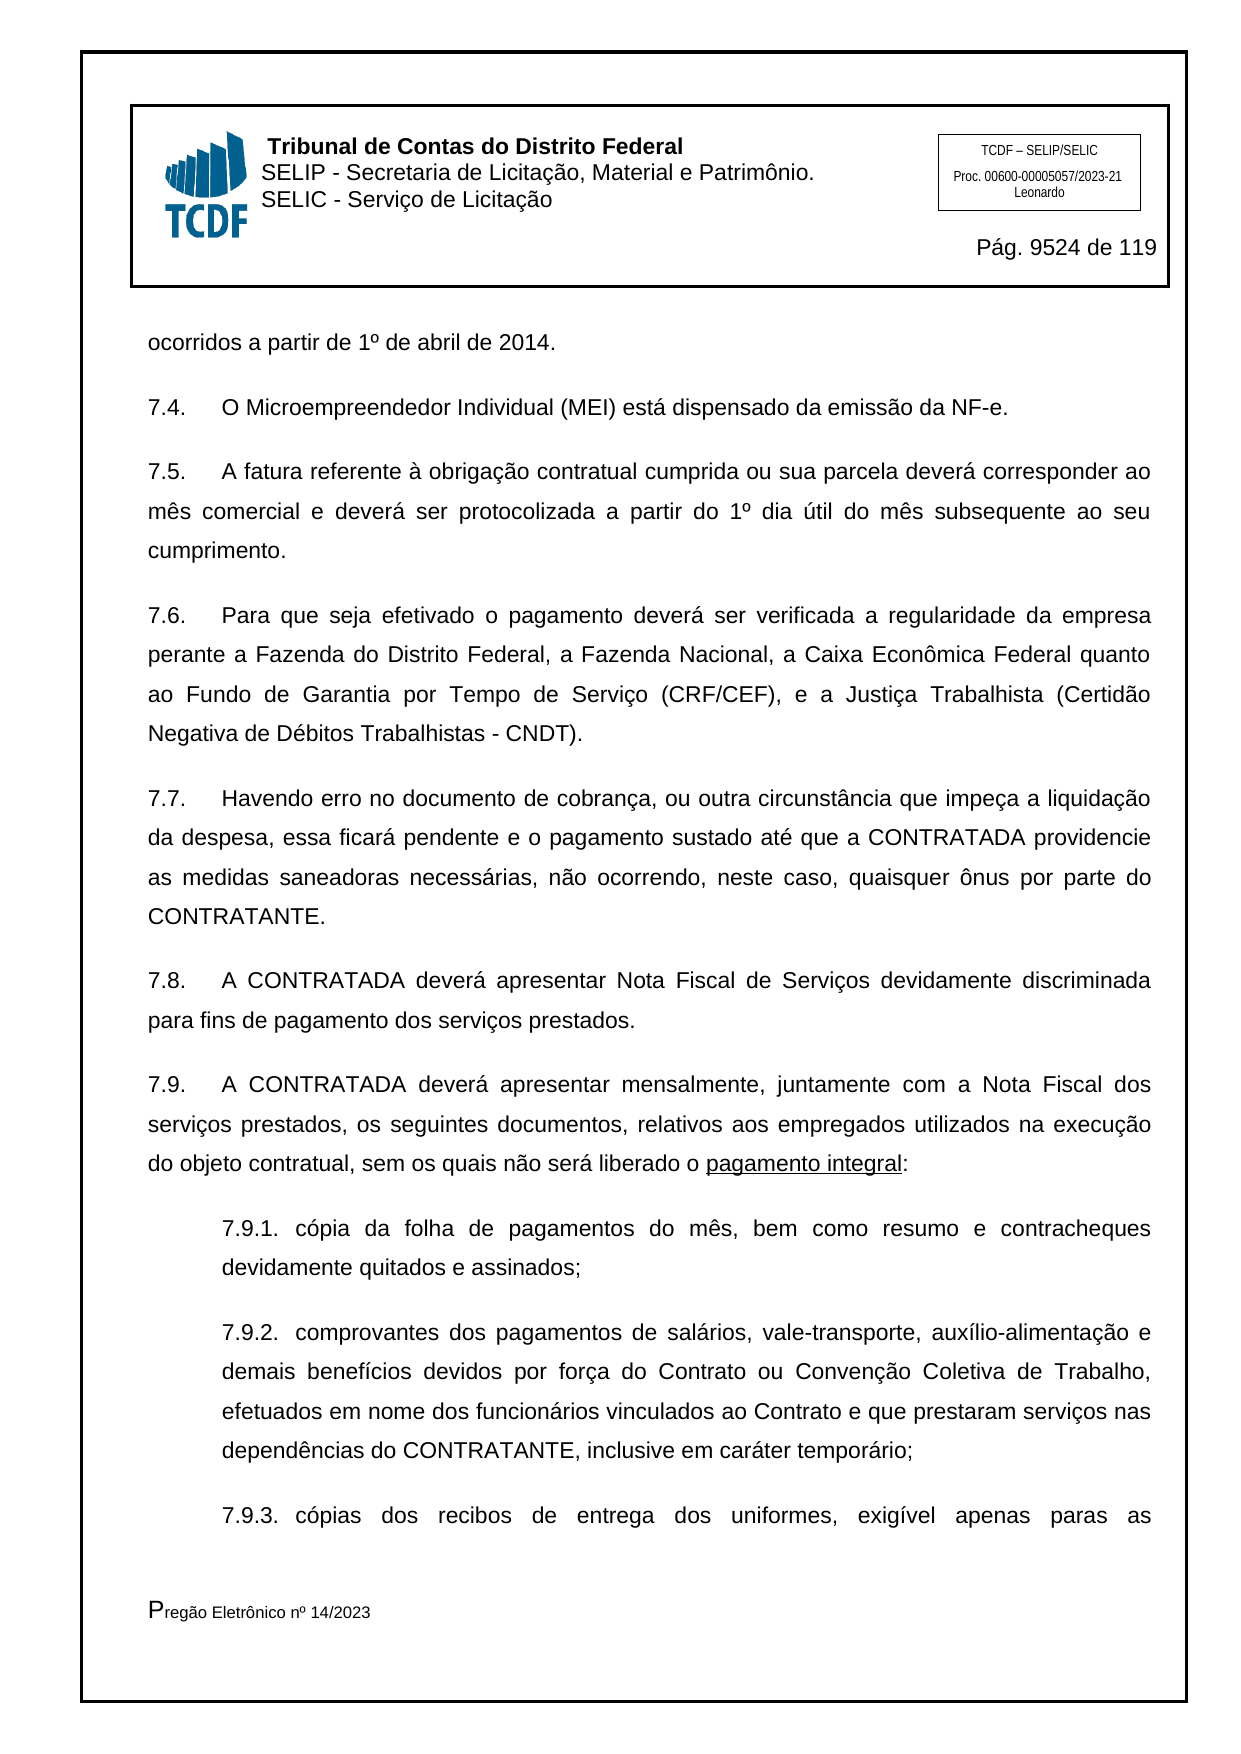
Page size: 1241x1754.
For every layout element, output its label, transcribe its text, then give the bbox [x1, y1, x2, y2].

text 7.7. Havendo erro no documento de cobrança, ou outra circunstância que impeça a liquidação da despesa, essa ficará pendente e o pagamento sustado até que a CONTRATADA providencie as medidas saneadoras necessárias, não ocorrendo, neste caso, quaisquer ônus por parte do CONTRATANTE. [148, 784, 1152, 929]
text 7.5. A fatura referente à obrigação contratual cumprida ou sua parcela deverá corresponder ao mês comercial e deverá ser protocolizada a partir do 1º dia útil do mês subsequente ao seu cumprimento. [148, 458, 1152, 563]
picture [150, 128, 262, 240]
text 7.8. A CONTRATADA deverá apresentar Nota Fiscal de Serviços devidamente discriminada para fins de pagamento dos serviços prestados. [148, 967, 1152, 1033]
text 7.9.3. cópias dos recibos de entrega dos uniformes, exigível apenas paras as competências referentes ao fornecimento desses itens; [222, 1502, 1152, 1528]
text 7.9. A CONTRATADA deverá apresentar mensalmente, juntamente com a Nota Fiscal dos serviços prestados, os seguintes documentos, relativos aos empregados utilizados na execução do objeto contratual, sem os quais não será liberado o pagamento integral: [148, 1071, 1152, 1177]
text 7.6. Para que seja efetivado o pagamento deverá ser verificada a regularidade da empresa perante a Fazenda do Distrito Federal, a Fazenda Nacional, a Caixa Econômica Federal quanto ao Fundo de Garantia por Tempo de Serviço (CRF/CEF), e a Justiça Trabalhista (Certidão Negativa de Débitos Trabalhistas - CNDT). [148, 602, 1152, 746]
text 7.9.2. comprovantes dos pagamentos de salários, vale-transporte, auxílio-alimentação e demais benefícios devidos por força do Contrato ou Convenção Coletiva de Trabalho, efetuados em nome dos funcionários vinculados ao Contrato e que prestaram serviços nas dependências do CONTRATANTE, inclusive em caráter temporário; [222, 1319, 1152, 1464]
text 7.4. O Microempreendedor Individual (MEI) está dispensado da emissão da NF-e. [148, 394, 1152, 420]
text 7.9.1. cópia da folha de pagamentos do mês, bem como resumo e contracheques devidamente quitados e assinados; [222, 1215, 1152, 1281]
